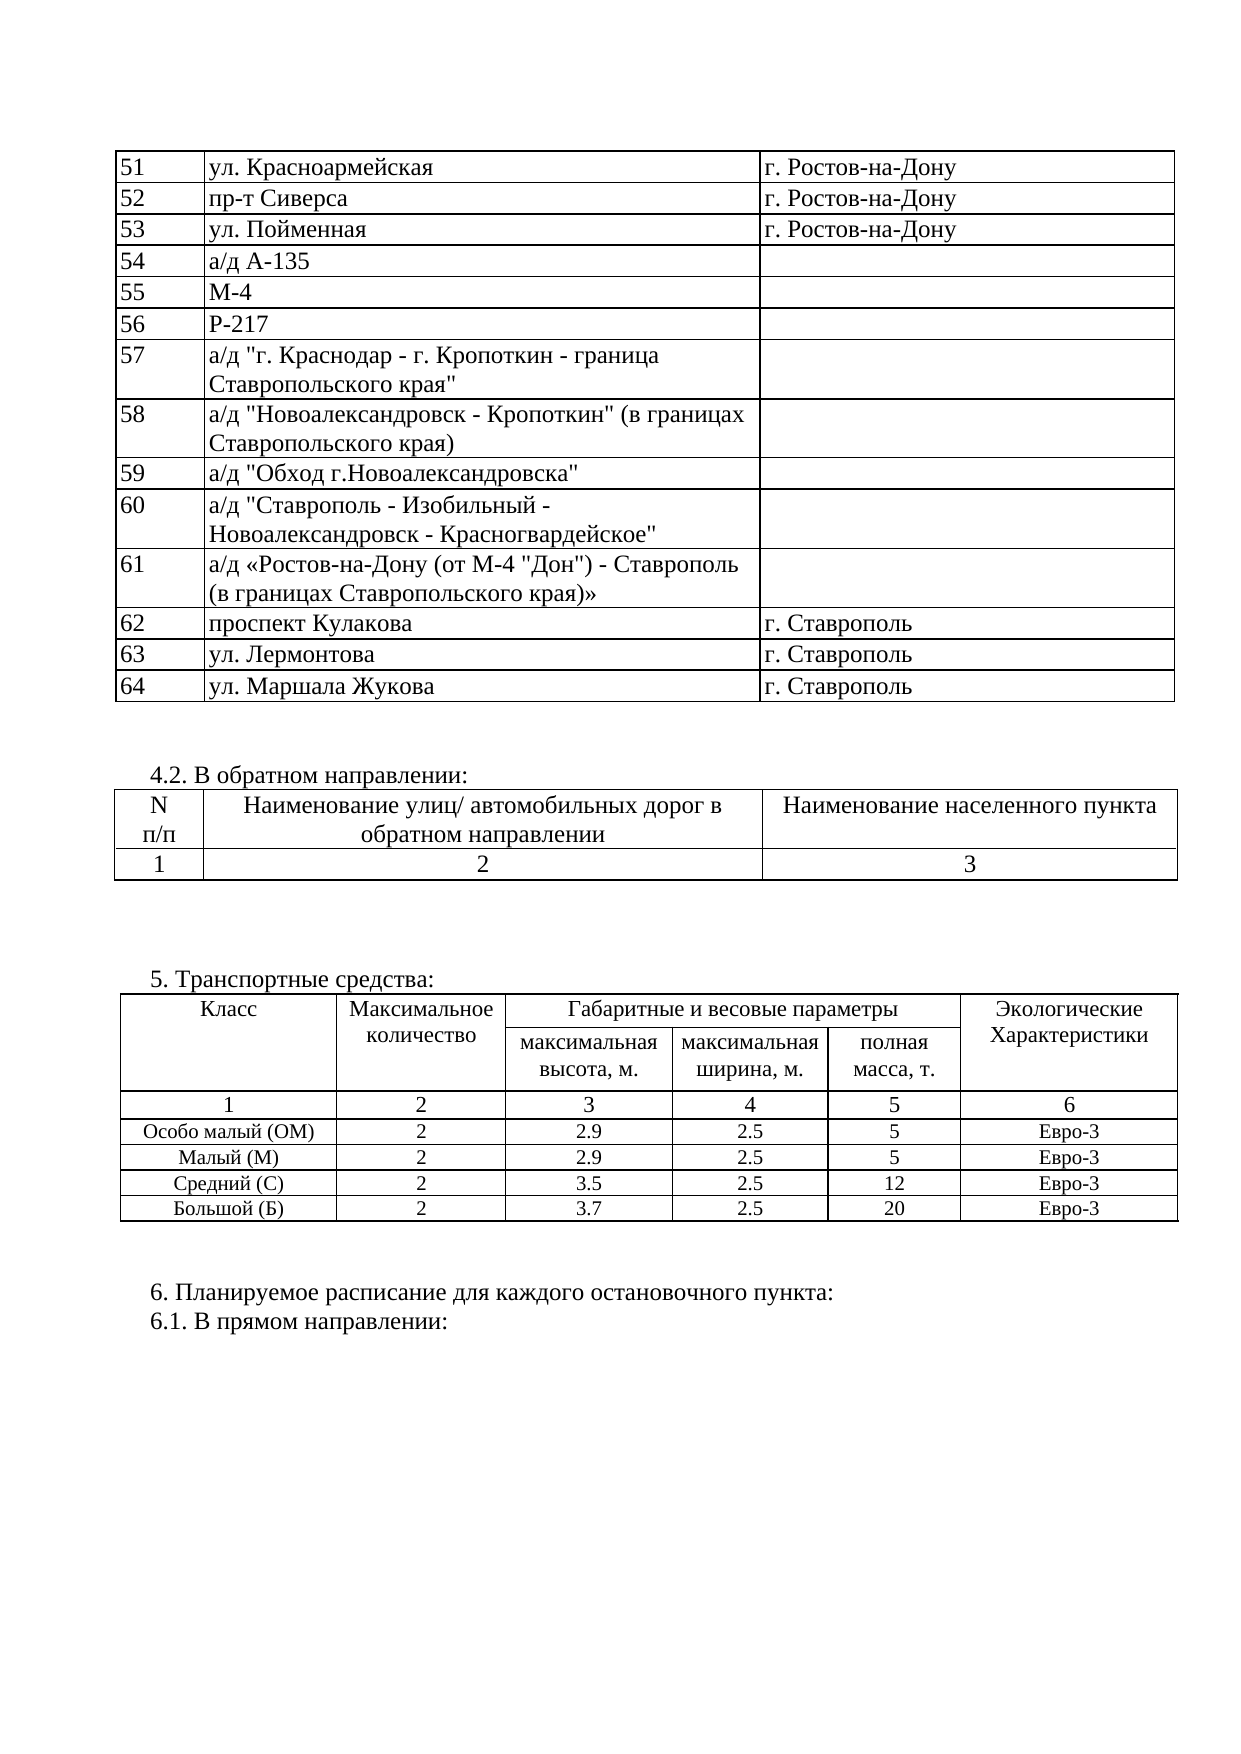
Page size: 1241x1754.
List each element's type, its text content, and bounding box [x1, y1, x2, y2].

table_cell 2.9 [506, 1120, 672, 1143]
table_cell а/д "г. Краснодар - г. Кропоткин - граница Ставропольского края" [205, 340, 759, 398]
table_cell г. Ставрополь [761, 608, 1174, 638]
table_cell 2.5 [673, 1196, 827, 1220]
table_cell г. Ставрополь [761, 671, 1174, 701]
table_cell [761, 549, 1174, 606]
table_cell проспект Кулакова [205, 608, 759, 638]
table_cell а/д «Ростов-на-Дону (от М-4 "Дон") - Ставрополь (в границах Ставропольского края)» [205, 549, 759, 606]
table_cell 64 [117, 671, 204, 701]
table_cell [761, 309, 1174, 339]
table_cell 2 [337, 1196, 505, 1220]
table_header Габаритные и весовые параметры [506, 995, 960, 1027]
table_header Экологические Характеристики [961, 995, 1177, 1090]
table_header N п/п [115, 790, 203, 848]
table_cell 12 [829, 1171, 960, 1195]
table_cell 54 [117, 246, 204, 276]
table_cell 55 [117, 277, 204, 307]
table_cell 63 [117, 640, 204, 669]
table_cell 52 [117, 183, 204, 213]
table_cell 4 [673, 1092, 827, 1118]
table_cell 1 [115, 849, 203, 879]
table_cell а/д "Обход г.Новоалександровска" [205, 458, 759, 488]
table_cell а/д "Ставрополь - Изобильный - Новоалександровск - Красногвардейское" [205, 490, 759, 547]
table_cell 56 [117, 309, 204, 339]
table_cell ул. Пойменная [205, 215, 759, 244]
table_cell 5 [829, 1145, 960, 1169]
table_cell 2 [337, 1171, 505, 1195]
table_cell 2 [204, 849, 762, 879]
table_cell 5 [829, 1092, 960, 1118]
table_cell 5 [829, 1120, 960, 1143]
table_cell 61 [117, 549, 204, 606]
table_cell 6 [961, 1092, 1177, 1118]
table_cell Евро-3 [961, 1196, 1177, 1220]
table_cell [761, 340, 1174, 398]
table_cell Малый (М) [121, 1145, 336, 1169]
text 6. Планируемое расписание для каждого остановочного пункта: [150, 1277, 1090, 1306]
table_cell [761, 458, 1174, 488]
table_cell 59 [117, 458, 204, 488]
table_cell Р-217 [205, 309, 759, 339]
table_cell 2 [337, 1120, 505, 1143]
table_cell 60 [117, 490, 204, 547]
table_cell 3.7 [506, 1196, 672, 1220]
table_cell 2.5 [673, 1145, 827, 1169]
table_header Максимальное количество [337, 995, 505, 1090]
table_cell г. Ростов-на-Дону [761, 183, 1174, 213]
table_cell 2.5 [673, 1120, 827, 1143]
table_cell 57 [117, 340, 204, 398]
table_cell Евро-3 [961, 1171, 1177, 1195]
table_cell ул. Маршала Жукова [205, 671, 759, 701]
table_cell г. Ростов-на-Дону [761, 152, 1174, 181]
table_cell 1 [121, 1092, 336, 1118]
table_cell [761, 277, 1174, 307]
table_cell Большой (Б) [121, 1196, 336, 1220]
table_header Наименование улиц/ автомобильных дорог в обратном направлении [204, 790, 762, 848]
table_cell Евро-3 [961, 1120, 1177, 1143]
text 4.2. В обратном направлении: [150, 760, 1090, 789]
table_cell Средний (С) [121, 1171, 336, 1195]
table_cell г. Ростов-на-Дону [761, 215, 1174, 244]
table_cell 2.5 [673, 1171, 827, 1195]
text 6.1. В прямом направлении: [150, 1306, 1090, 1334]
table_cell 2.9 [506, 1145, 672, 1169]
table_cell 2 [337, 1145, 505, 1169]
table_cell полная масса, т. [829, 1028, 960, 1090]
table_header Класс [121, 995, 336, 1090]
table_cell [761, 490, 1174, 547]
table_cell 58 [117, 400, 204, 457]
table_cell [761, 246, 1174, 276]
table_cell 3 [763, 848, 1177, 879]
table_cell 53 [117, 215, 204, 244]
table_cell а/д А-135 [205, 246, 759, 276]
table_cell ул. Лермонтова [205, 640, 759, 669]
table_cell ул. Красноармейская [205, 152, 759, 181]
table_cell максимальная ширина, м. [673, 1028, 827, 1090]
table_cell максимальная высота, м. [506, 1028, 672, 1090]
text 5. Транспортные средства: [150, 964, 1090, 993]
table_cell Особо малый (ОМ) [121, 1120, 336, 1143]
table_header Наименование населенного пункта [763, 790, 1177, 848]
table_cell 3 [506, 1092, 672, 1118]
table_cell 3.5 [506, 1171, 672, 1195]
table_cell 62 [117, 608, 204, 638]
table_cell М-4 [205, 277, 759, 307]
table_cell Евро-3 [961, 1145, 1177, 1169]
table_cell г. Ставрополь [761, 640, 1174, 669]
table_cell а/д "Новоалександровск - Кропоткин" (в границах Ставропольского края) [205, 400, 759, 457]
table_cell 51 [117, 152, 204, 181]
table_cell пр-т Сиверса [205, 183, 759, 213]
table_cell 20 [829, 1196, 960, 1220]
table_cell 2 [337, 1092, 505, 1118]
table_cell [761, 400, 1174, 457]
